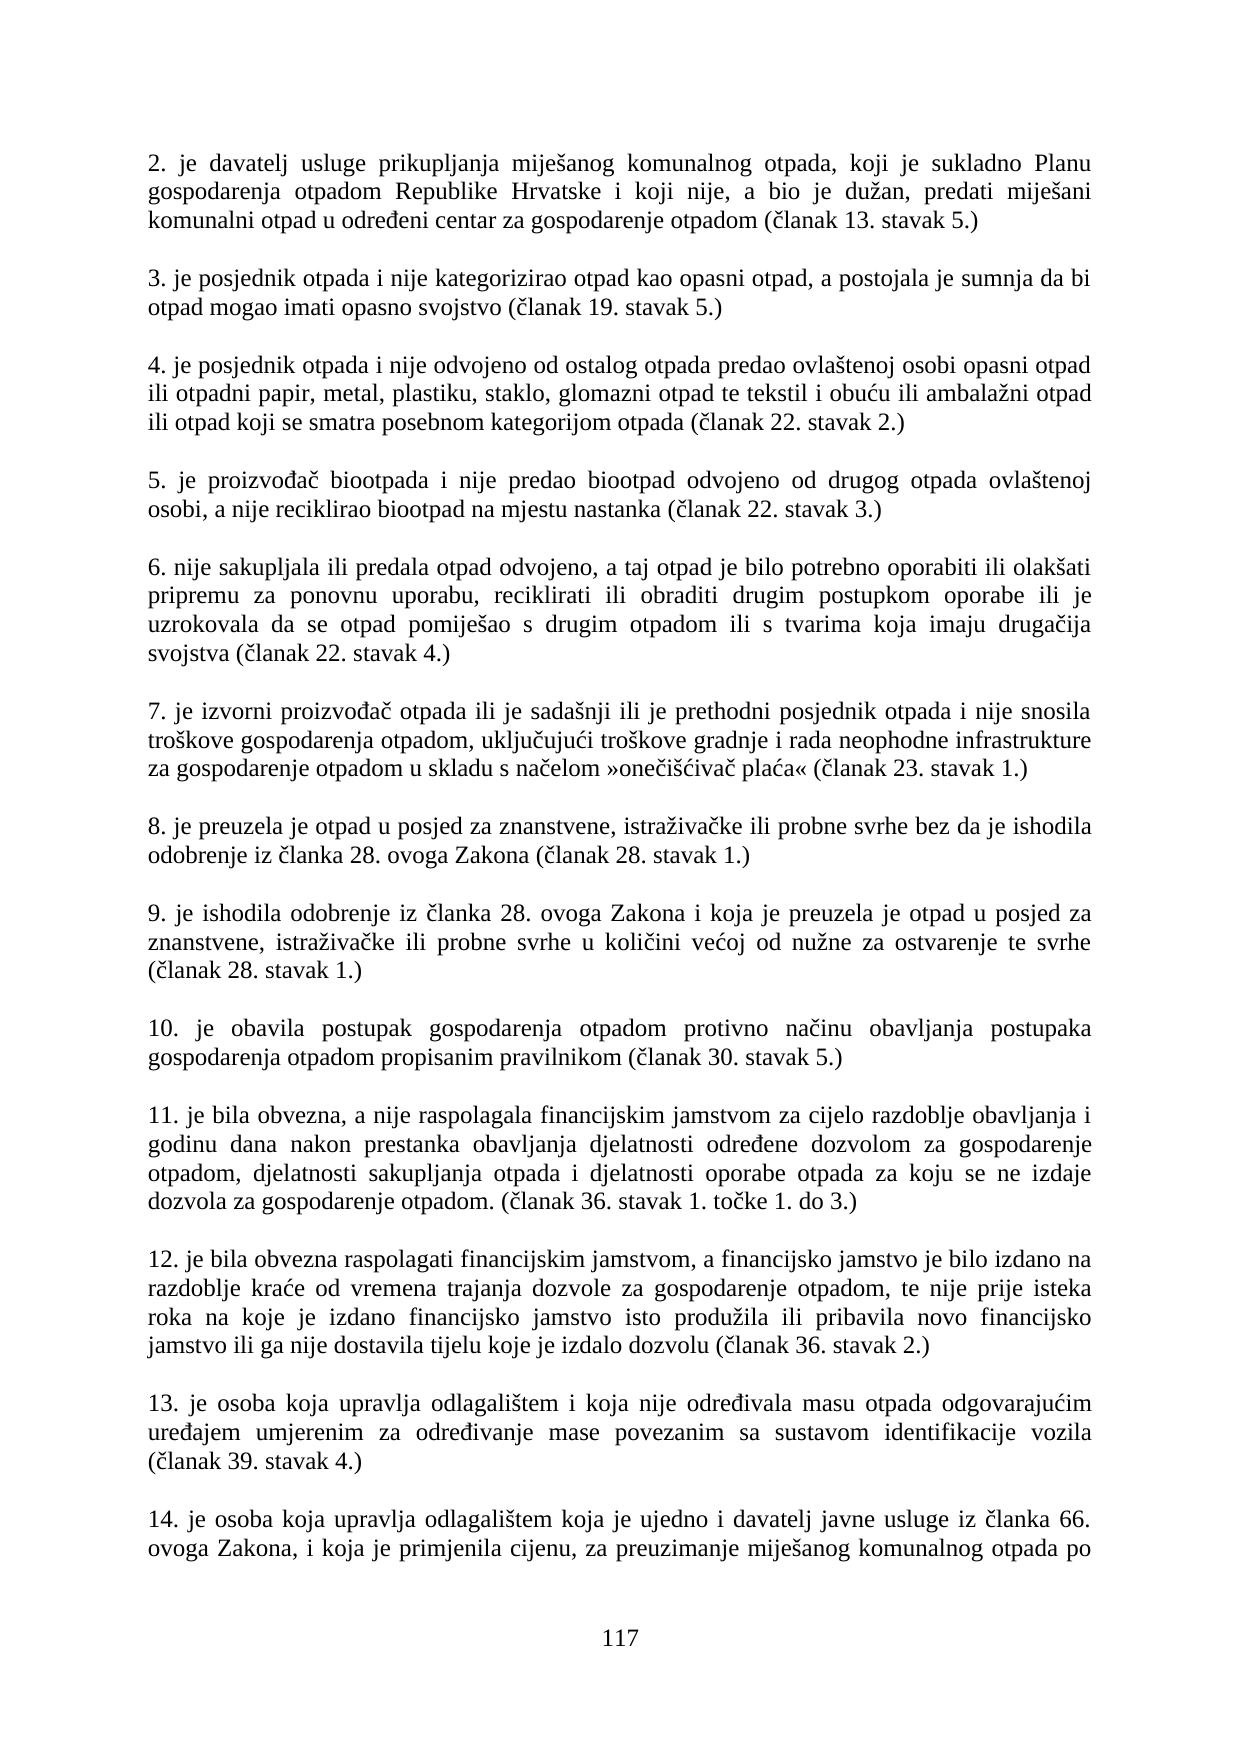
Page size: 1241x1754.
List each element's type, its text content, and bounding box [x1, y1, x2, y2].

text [148, 1504, 1093, 1561]
text 6. nije sakupljala ili predala otpad odvojeno, a taj otpad je bilo potrebno oporabiti ili olakšati pripremu za ponovnu uporabu, reciklirati ili obraditi drugim postupkom oporabe ili je uzrokovala da se otpad pomiješao s drugim otpadom ili s tvarima koja imaju drugačija svojstva (članak 22. stavak 4.) [148, 552, 1093, 667]
text 4. je posjednik otpada i nije odvojeno od ostalog otpada predao ovlaštenoj osobi opasni otpad ili otpadni papir, metal, plastiku, staklo, glomazni otpad te tekstil i obuću ili ambalažni otpad ili otpad koji se smatra posebnom kategorijom otpada (članak 22. stavak 2.) [148, 350, 1093, 436]
text 9. je ishodila odobrenje iz članka 28. ovoga Zakona i koja je preuzela je otpad u posjed za znanstvene, istraživačke ili probne svrhe u količini većoj od nužne za ostvarenje te svrhe (članak 28. stavak 1.) [148, 898, 1093, 984]
text 13. je osoba koja upravlja odlagalištem i koja nije određivala masu otpada odgovarajućim uređajem umjerenim za određivanje mase povezanim sa sustavom identifikacije vozila (članak 39. stavak 4.) [148, 1388, 1093, 1475]
text 7. je izvorni proizvođač otpada ili je sadašnji ili je prethodni posjednik otpada i nije snosila troškove gospodarenja otpadom, uključujući troškove gradnje i rada neophodne infrastrukture za gospodarenje otpadom u skladu s načelom »onečišćivač plaća« (članak 23. stavak 1.) [148, 696, 1093, 782]
text 12. je bila obvezna raspolagati financijskim jamstvom, a financijsko jamstvo je bilo izdano na razdoblje kraće od vremena trajanja dozvole za gospodarenje otpadom, te nije prije isteka roka na koje je izdano financijsko jamstvo isto produžila ili pribavila novo financijsko jamstvo ili ga nije dostavila tijelu koje je izdalo dozvolu (članak 36. stavak 2.) [148, 1244, 1093, 1359]
text 8. je preuzela je otpad u posjed za znanstvene, istraživačke ili probne svrhe bez da je ishodila odobrenje iz članka 28. ovoga Zakona (članak 28. stavak 1.) [148, 811, 1093, 869]
text 11. je bila obvezna, a nije raspolagala financijskim jamstvom za cijelo razdoblje obavljanja i godinu dana nakon prestanka obavljanja djelatnosti određene dozvolom za gospodarenje otpadom, djelatnosti sakupljanja otpada i djelatnosti oporabe otpada za koju se ne izdaje dozvola za gospodarenje otpadom. (članak 36. stavak 1. točke 1. do 3.) [148, 1100, 1093, 1215]
text 10. je obavila postupak gospodarenja otpadom protivno načinu obavljanja postupaka gospodarenja otpadom propisanim pravilnikom (članak 30. stavak 5.) [148, 1013, 1093, 1071]
text 3. je posjednik otpada i nije kategorizirao otpad kao opasni otpad, a postojala je sumnja da bi otpad mogao imati opasno svojstvo (članak 19. stavak 5.) [148, 263, 1093, 321]
text 2. je davatelj usluge prikupljanja miješanog komunalnog otpada, koji je sukladno Planu gospodarenja otpadom Republike Hrvatske i koji nije, a bio je dužan, predati miješani komunalni otpad u određeni centar za gospodarenje otpadom (članak 13. stavak 5.) [148, 148, 1093, 234]
text 5. je proizvođač biootpada i nije predao biootpad odvojeno od drugog otpada ovlaštenoj osobi, a nije reciklirao biootpad na mjestu nastanka (članak 22. stavak 3.) [148, 465, 1093, 523]
